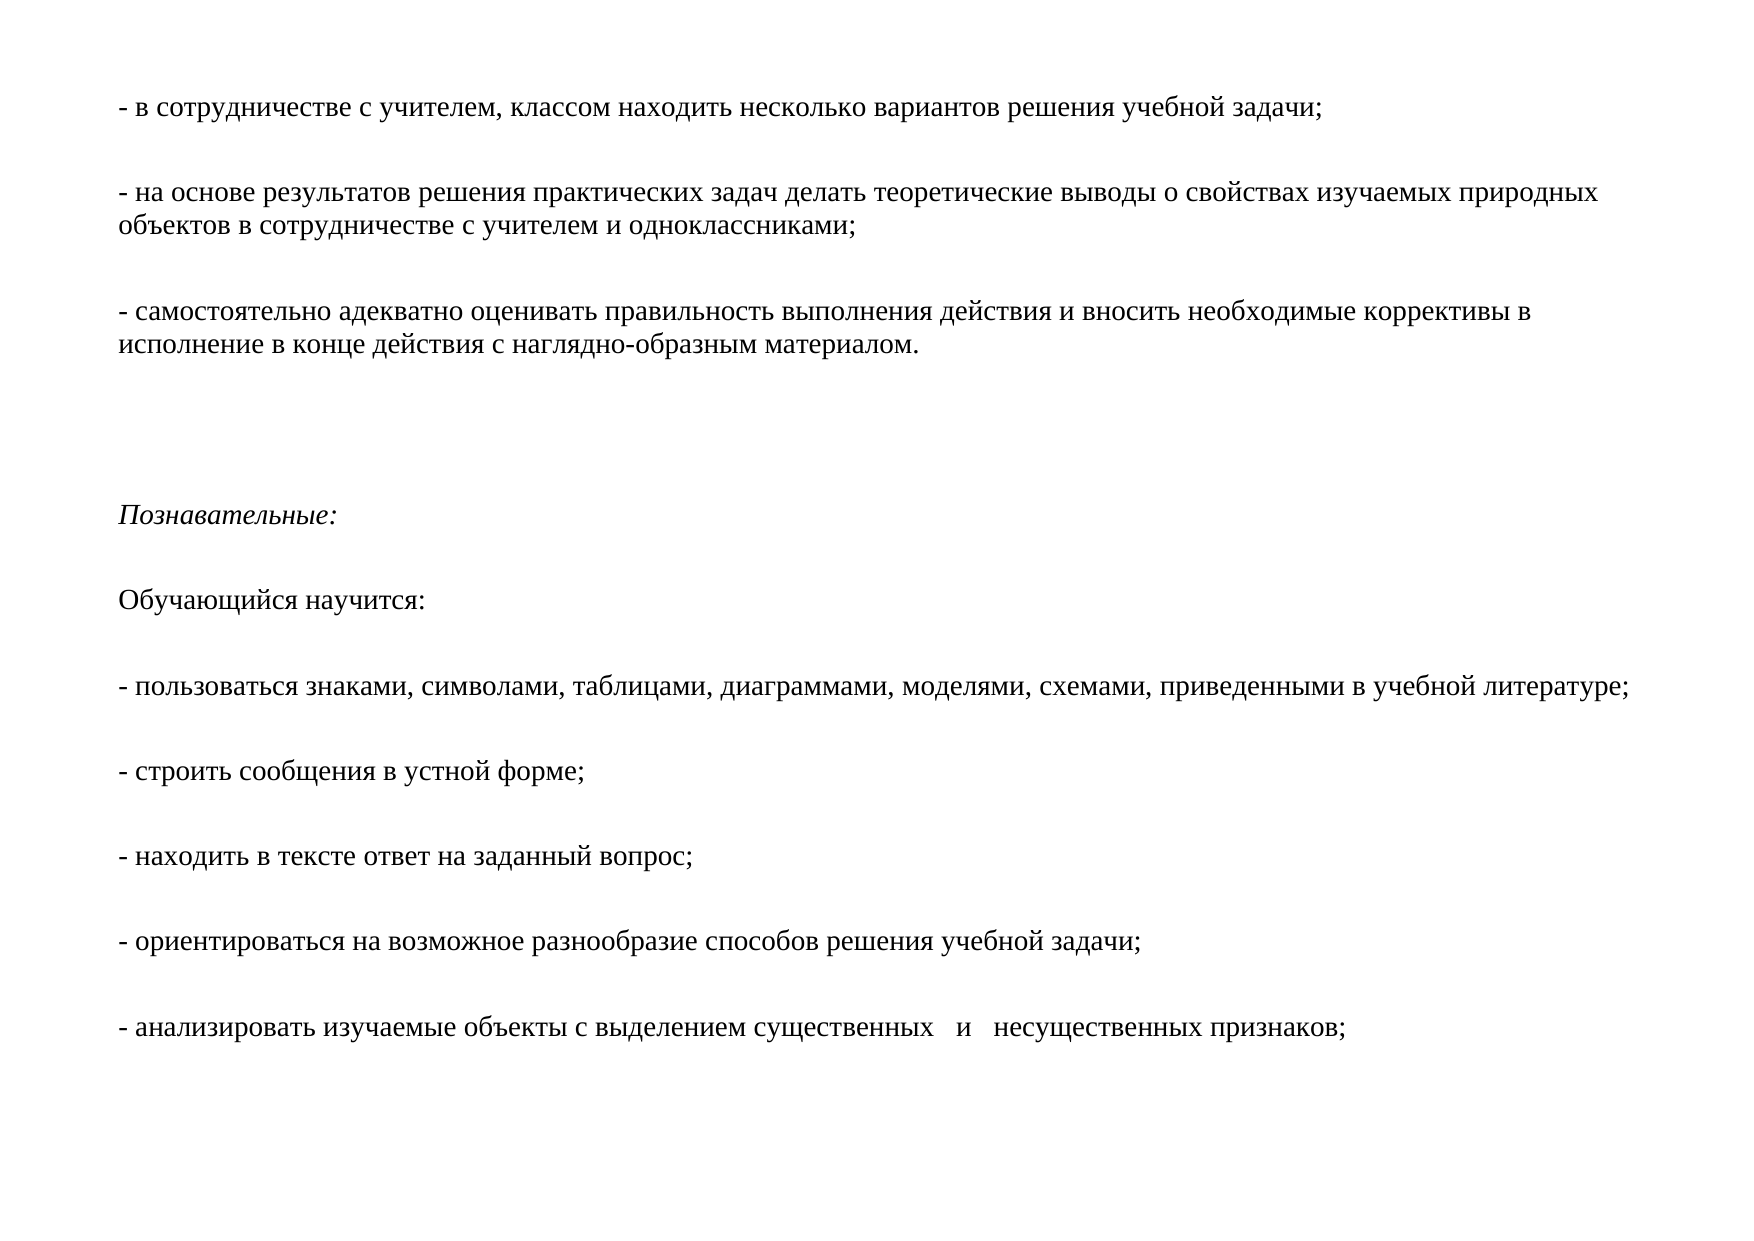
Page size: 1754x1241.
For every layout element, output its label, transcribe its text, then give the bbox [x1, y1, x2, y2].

text - самостоятельно адекватно оценивать правильность выполнения действия и вносить необходимые коррективы в исполнение в конце действия с наглядно-образным материалом. [118, 293, 1636, 360]
text - пользоваться знаками, символами, таблицами, диаграммами, моделями, схемами, приведенными в учебной литературе; [118, 668, 1636, 701]
text - на основе результатов решения практических задач делать теоретические выводы о свойствах изучаемых природных объектов в сотрудничестве с учителем и одноклассниками; [118, 174, 1636, 241]
text - анализировать изучаемые объекты с выделением существенных и несущественных признаков; [118, 1009, 1636, 1042]
text - находить в тексте ответ на заданный вопрос; [118, 838, 1636, 872]
text - в сотрудничестве с учителем, классом находить несколько вариантов решения учебной задачи; [118, 89, 1636, 122]
text Обучающийся научится: [118, 582, 1636, 616]
text Познавательные: [118, 497, 1636, 531]
text - строить сообщения в устной форме; [118, 753, 1636, 786]
text - ориентироваться на возможное разнообразие способов решения учебной задачи; [118, 923, 1636, 957]
